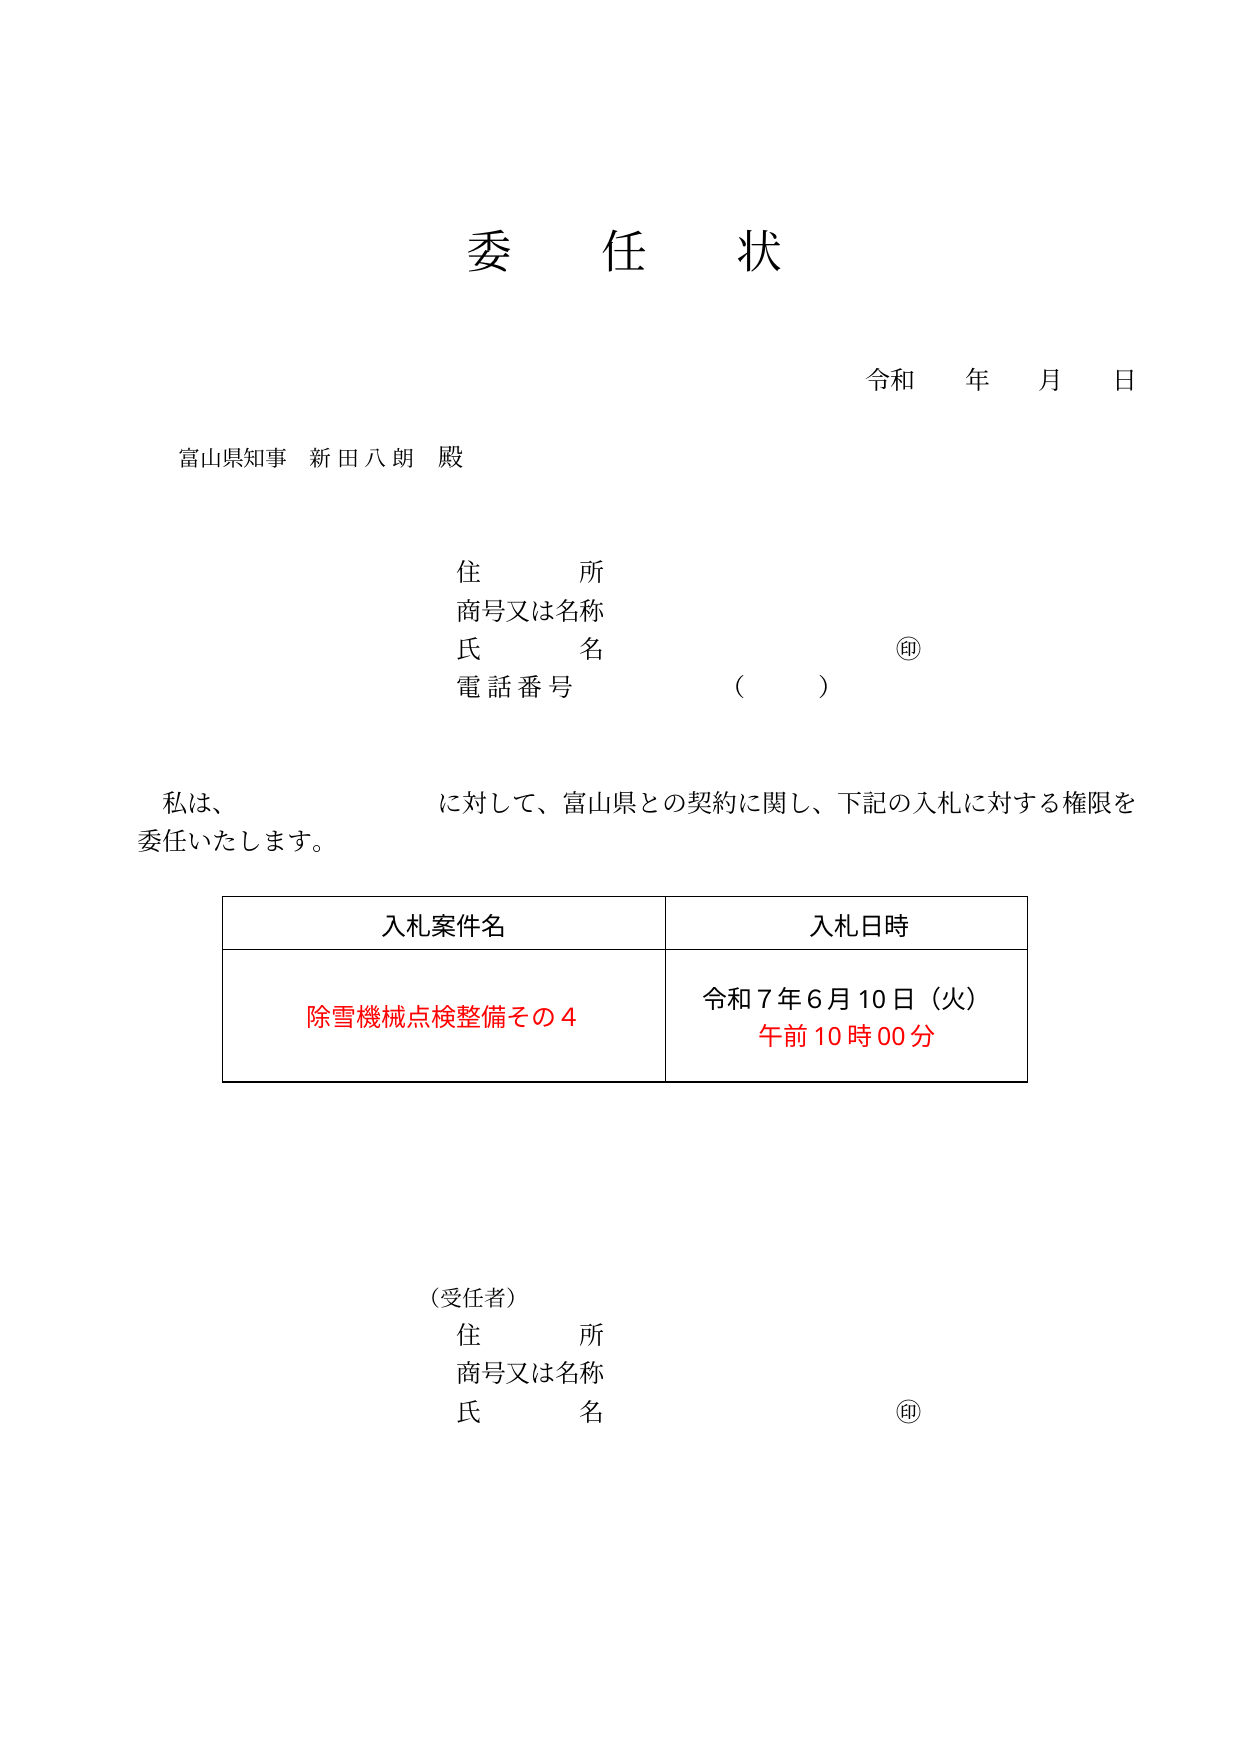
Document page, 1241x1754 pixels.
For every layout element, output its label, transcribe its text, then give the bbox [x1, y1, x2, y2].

text 氏 名 ㊞ [112, 627, 1137, 666]
text （受任者） [112, 1275, 1137, 1313]
text 住 所 [112, 1313, 1137, 1352]
table_header 入札日時 [666, 897, 1027, 949]
text 私は、 に対して、富山県との契約に関し、下記の入札に対する権限を委任いたします。 [137, 781, 1137, 858]
text 電 話 番 号 （ ） [112, 666, 1137, 704]
text 富山県知事 新 田 八 朗 殿 [112, 435, 1137, 473]
text 住 所 [112, 550, 1137, 589]
text 商号又は名称 [112, 589, 1137, 627]
table_cell 令和７年６月10日（火） 午前10時00分 [666, 950, 1027, 1081]
table_header 入札案件名 [223, 897, 665, 949]
text 氏 名 ㊞ [112, 1390, 1137, 1428]
text 令和 年 月 日 [112, 358, 1137, 396]
text 商号又は名称 [112, 1352, 1137, 1390]
text 委 任 状 [112, 215, 1137, 281]
table_cell 除雪機械点検整備その４ [223, 950, 665, 1081]
